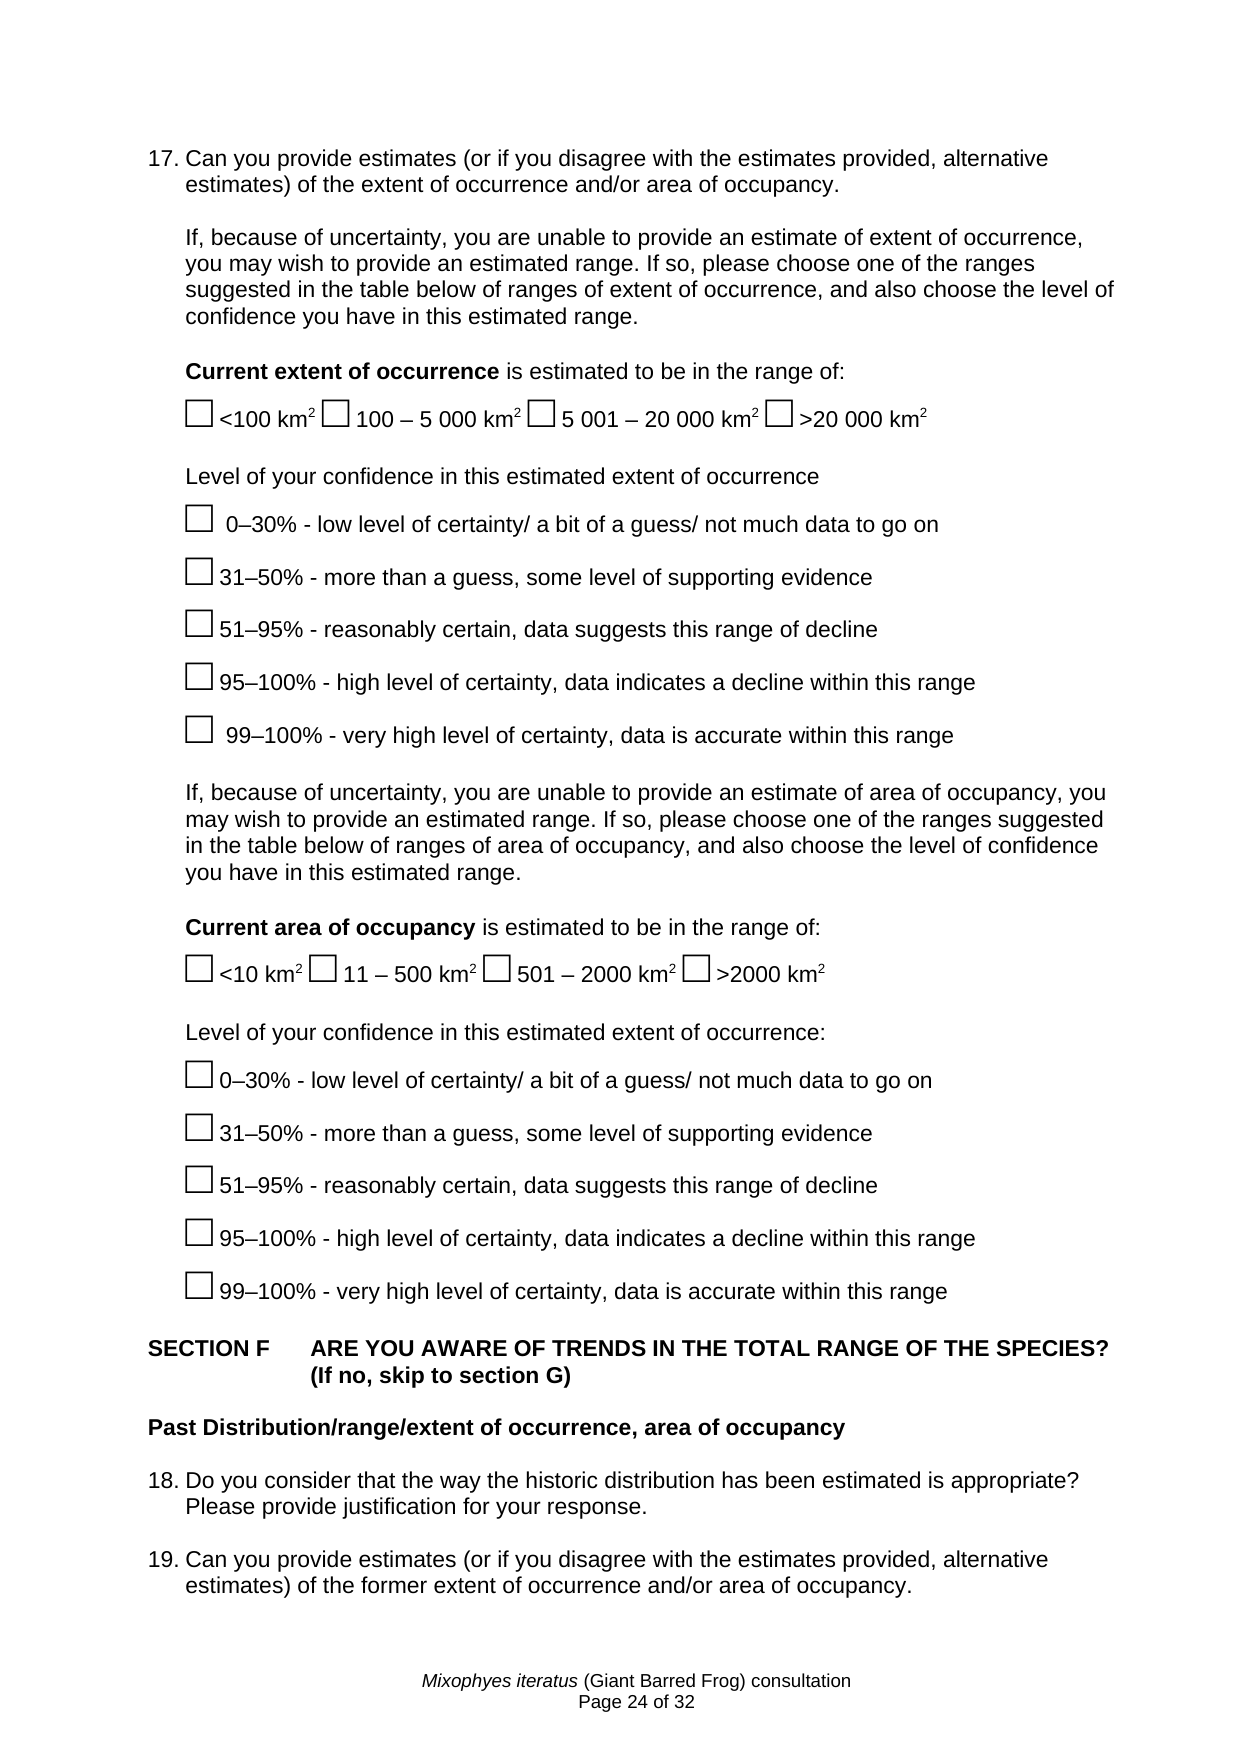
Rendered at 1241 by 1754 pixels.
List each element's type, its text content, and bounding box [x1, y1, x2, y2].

text SECTION F ARE YOU AWARE OF TRENDS IN THE TOTAL RANGE OF THE SPECIES? (If no, skip to section G) [148, 1335, 1125, 1388]
text □ 51–95% - reasonably certain, data suggests this range of decline [185, 1151, 1125, 1203]
text □ 95–100% - high level of certainty, data indicates a decline within this range [148, 648, 1125, 700]
text □ 99–100% - very high level of certainty, data is accurate within this range [185, 1256, 1125, 1309]
text Level of your confidence in this estimated extent of occurrence [148, 463, 1125, 489]
text □ 51–95% - reasonably certain, data suggests this range of decline [148, 595, 1125, 648]
text □ 0–30% - low level of certainty/ a bit of a guess/ not much data to go on [185, 1045, 1125, 1098]
text □ <10 km2 □ 11 – 500 km2 □ 501 – 2000 km2 □ >2000 km2 [185, 940, 1125, 993]
text Current area of occupancy is estimated to be in the range of: [185, 913, 1125, 940]
text If, because of uncertainty, you are unable to provide an estimate of area of occupancy, you may wish to provide an estimated range. If so, please choose one of the ranges suggested in the table below of ranges of area of occupancy, and also choose the level of confidence you have in this estimated range. [185, 779, 1125, 885]
text □ 99–100% - very high level of certainty, data is accurate within this range [148, 700, 1125, 753]
list Can you provide estimates (or if you disagree with the estimates provided, alternative estimates) of the former extent of occurrence and/or area of occupancy. [148, 1546, 1125, 1599]
list Do you consider that the way the historic distribution has been estimated is appropriate? Please provide justification for your response. [148, 1467, 1125, 1520]
text Past Distribution/range/extent of occurrence, area of occupancy [148, 1414, 1125, 1441]
text □ 31–50% - more than a guess, some level of supporting evidence [185, 1098, 1125, 1151]
list Can you provide estimates (or if you disagree with the estimates provided, alternative estimates) of the extent of occurrence and/or area of occupancy. [148, 144, 1125, 197]
list If, because of uncertainty, you are unable to provide an estimate of extent of occurrence, you may wish to provide an estimated range. If so, please choose one of the ranges suggested in the table below of ranges of extent of occurrence, and also choose the level of confidence you have in this estimated range. [185, 223, 1125, 329]
text Level of your confidence in this estimated extent of occurrence: [185, 1019, 1125, 1045]
text Current extent of occurrence is estimated to be in the range of: [148, 358, 1125, 384]
text □ 95–100% - high level of certainty, data indicates a decline within this range [185, 1203, 1125, 1256]
text □ <100 km2 □ 100 – 5 000 km2 □ 5 001 – 20 000 km2 □ >20 000 km2 [148, 384, 1125, 437]
text □ 31–50% - more than a guess, some level of supporting evidence [148, 542, 1125, 595]
text □ 0–30% - low level of certainty/ a bit of a guess/ not much data to go on [148, 489, 1125, 542]
